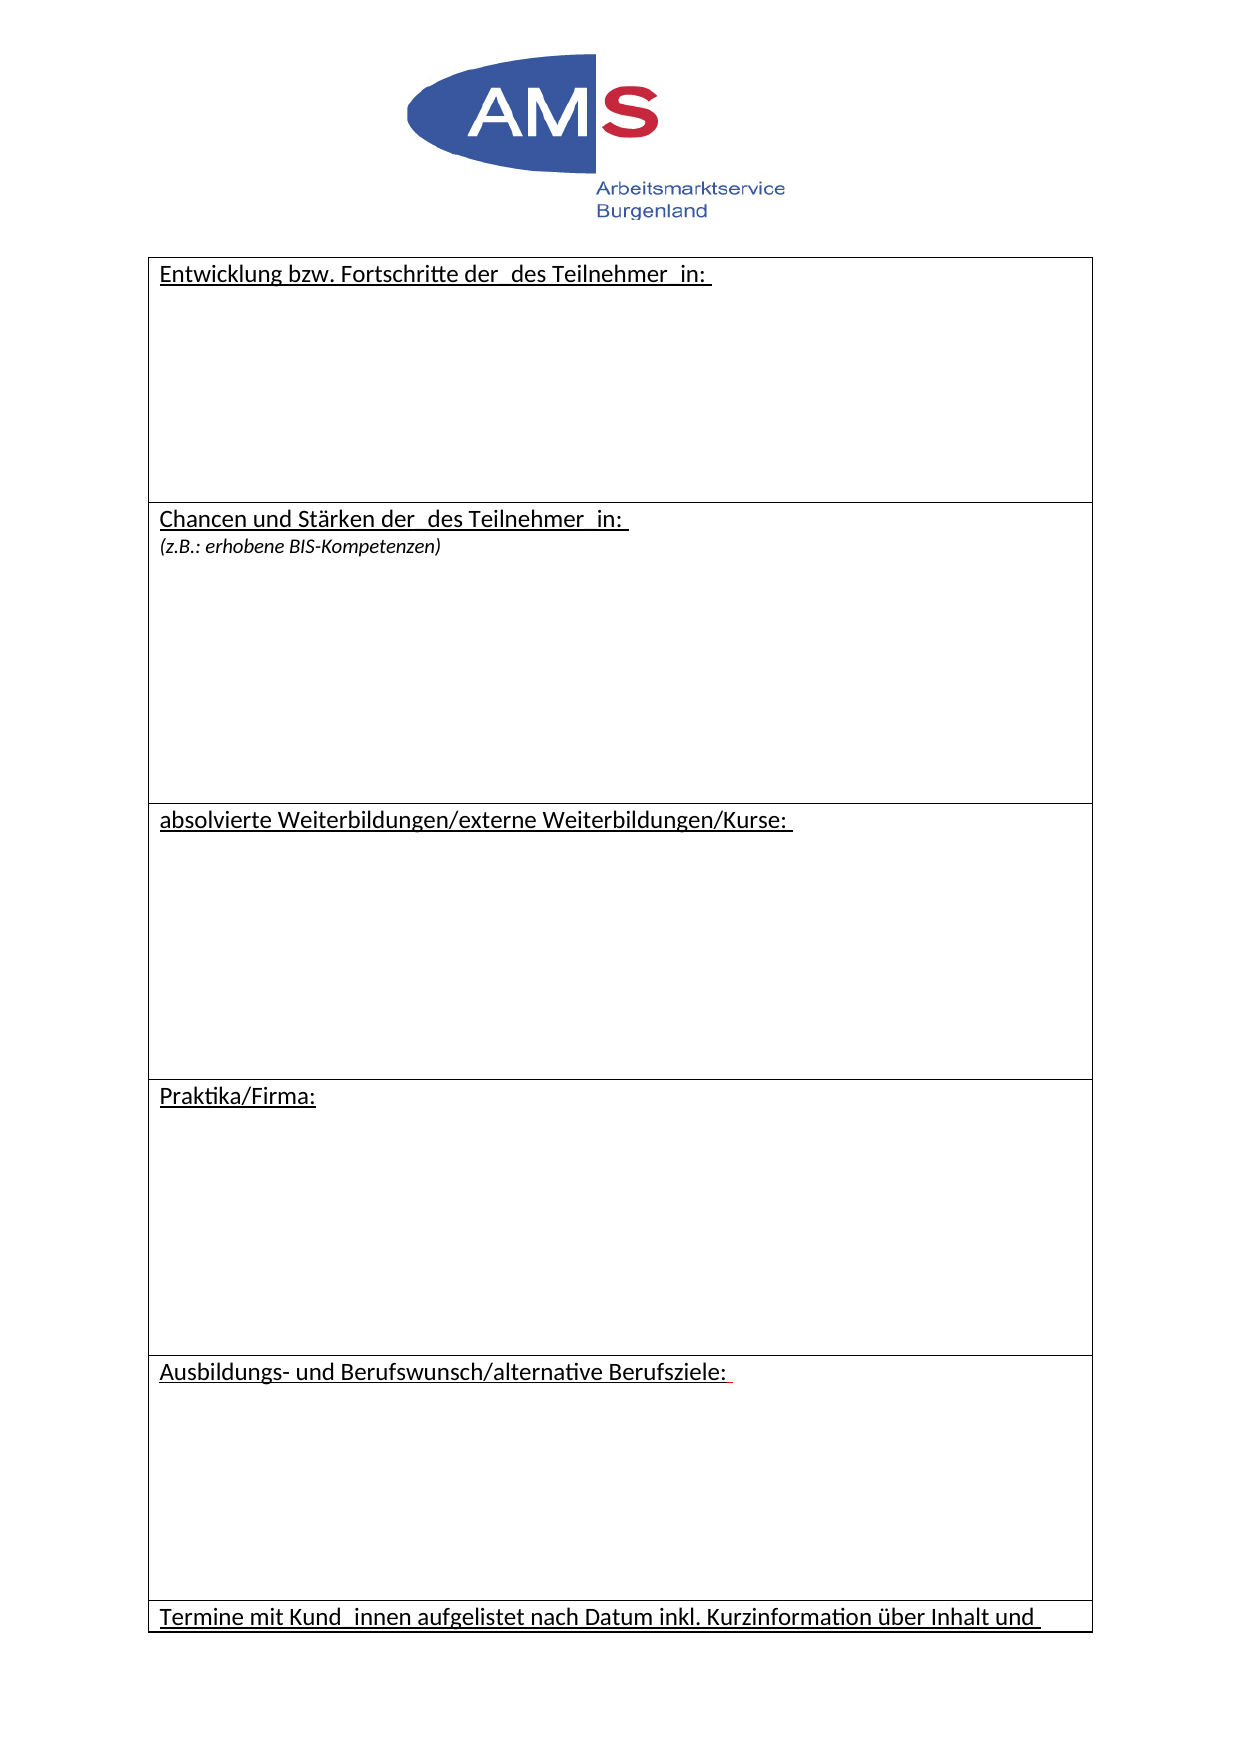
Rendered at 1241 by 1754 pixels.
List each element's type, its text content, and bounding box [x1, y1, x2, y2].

picture [406, 53, 784, 219]
table_cell Praktika/Firma: [149, 1080, 1092, 1355]
table_cell Chancen und Stärken der_des Teilnehmer_in: (z.B.: erhobene BIS-Kompetenzen) [149, 503, 1092, 803]
table_cell Entwicklung bzw. Fortschritte der_des Teilnehmer_in: [149, 258, 1092, 502]
table_cell absolvierte Weiterbildungen/externe Weiterbildungen/Kurse: [149, 804, 1092, 1079]
table_cell Ausbildungs- und Berufswunsch/alternative Berufsziele: [149, 1356, 1092, 1600]
